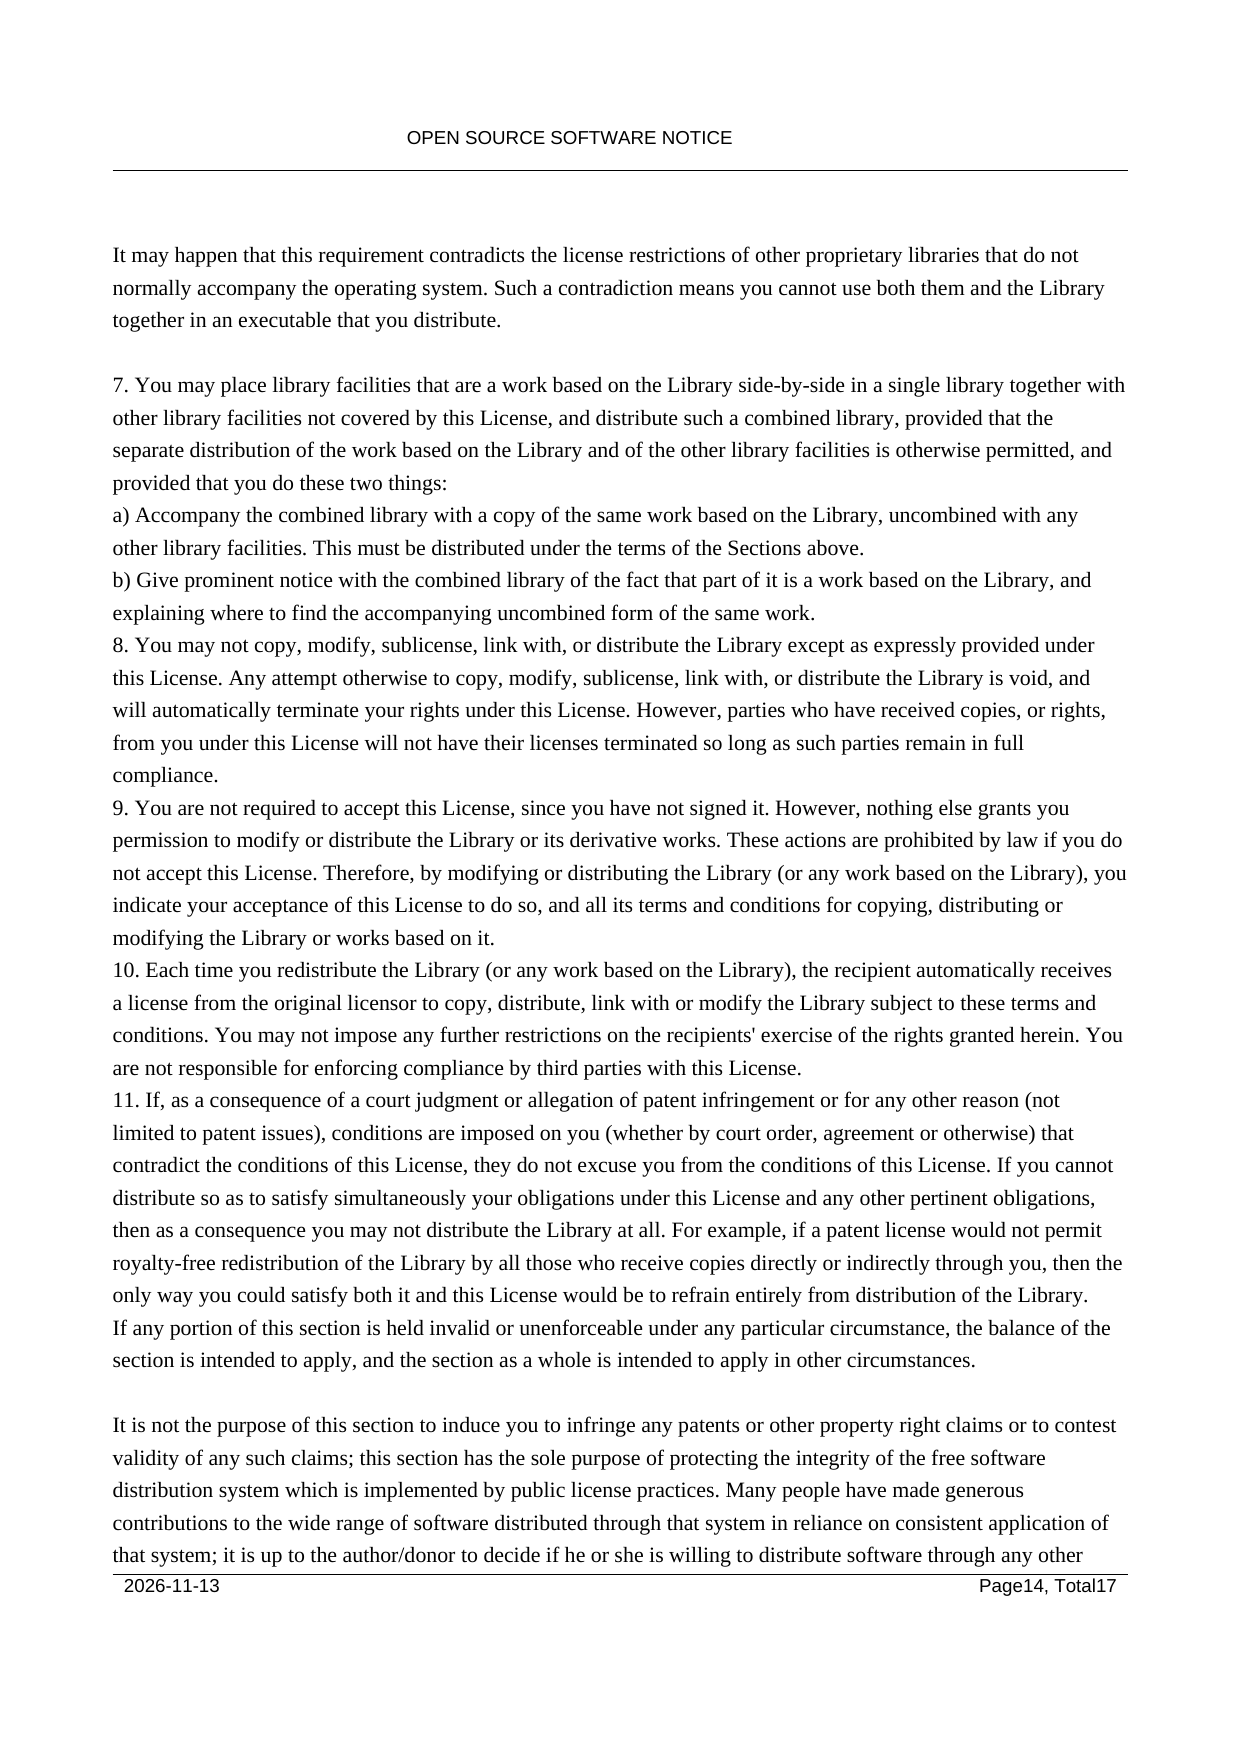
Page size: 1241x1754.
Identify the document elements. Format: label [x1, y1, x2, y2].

text [112, 206, 1128, 1571]
